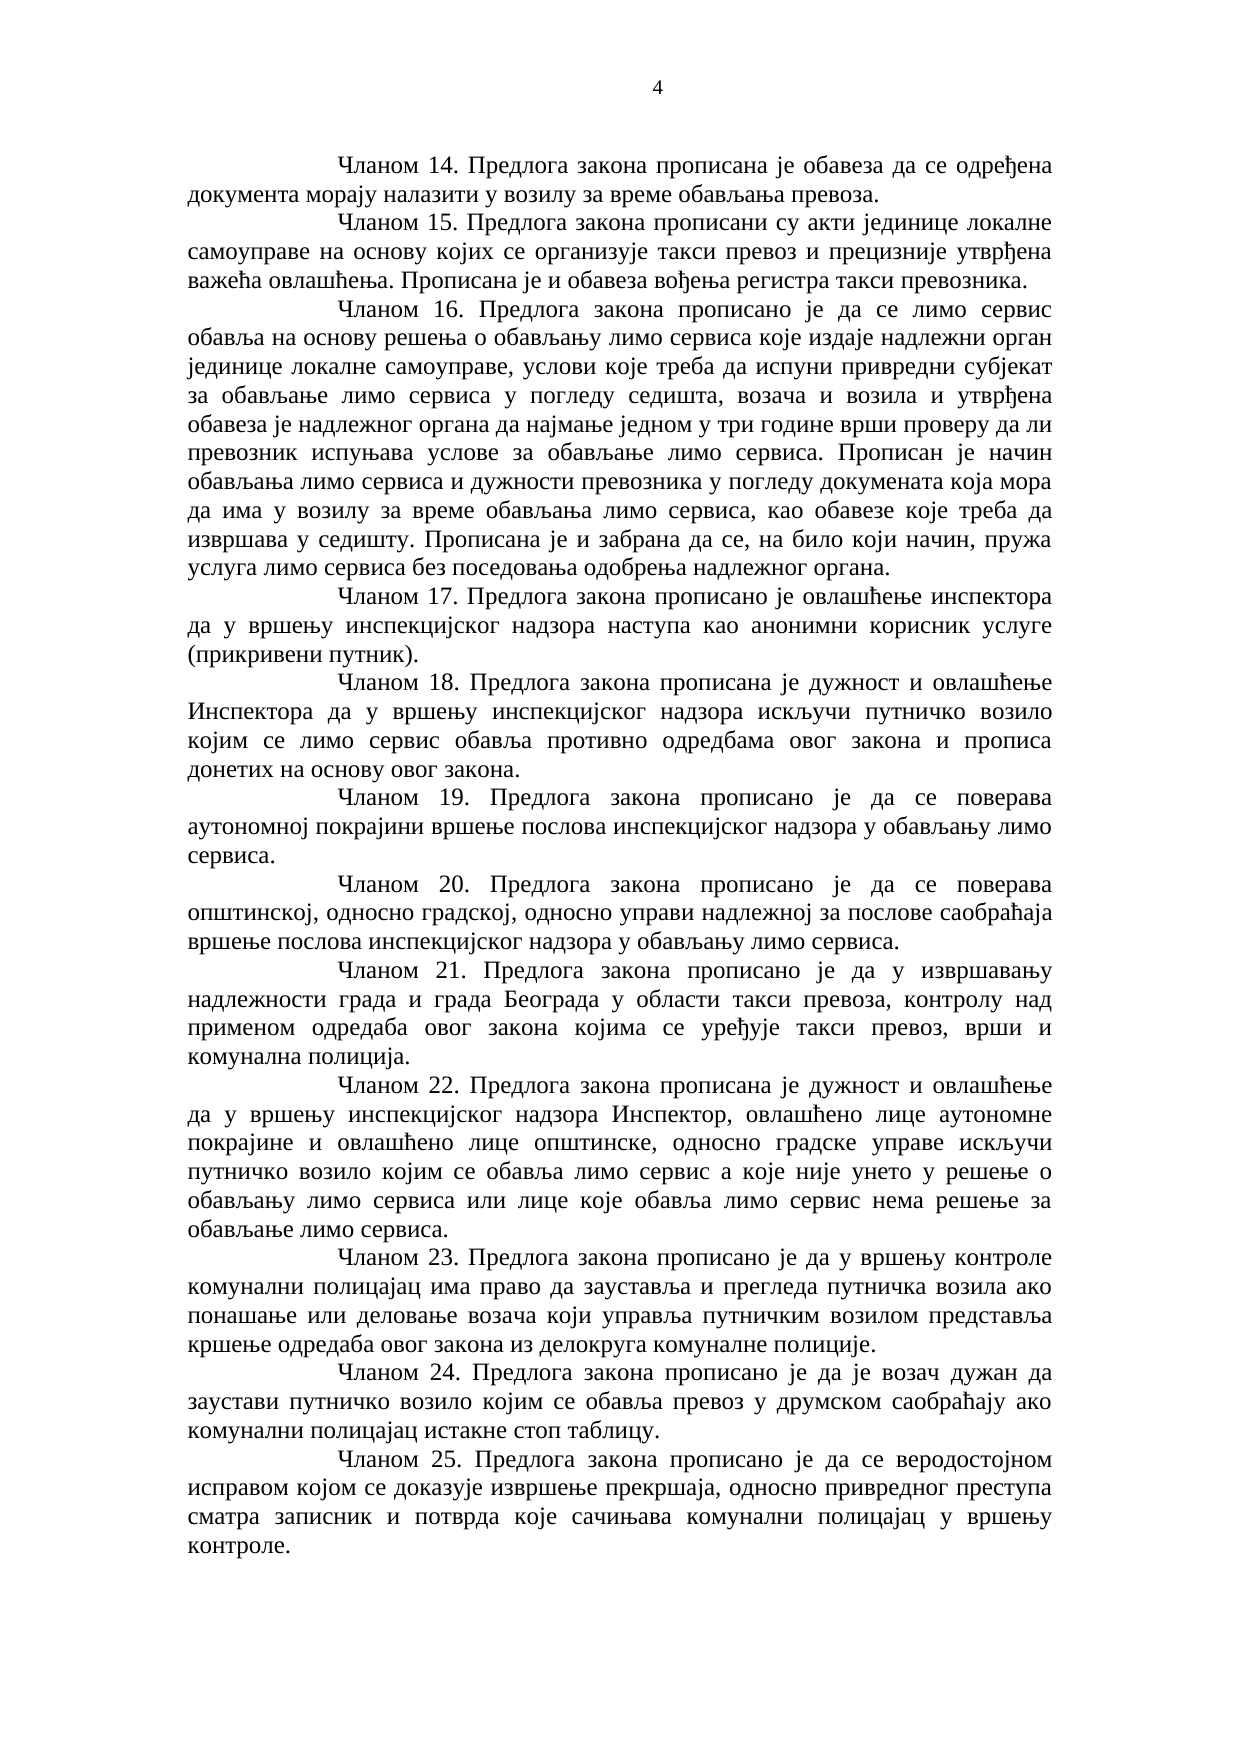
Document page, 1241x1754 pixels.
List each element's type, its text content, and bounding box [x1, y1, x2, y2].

text Чланом 24. Предлога закона прописано је да је возач дужан да заустави путничко возило којим се обавља превоз у друмском саобраћају ако комунални полицајац истакне стоп таблицу. [187, 1357, 1053, 1444]
text Чланом 22. Предлога закона прописана је дужност и овлашћење да у вршењу инспекцијског надзора Инспектор, овлашћено лице аутономне покрајине и овлашћено лице општинске, односно градске управе искључи путничко возило којим се обавља лимо сервис а које није унето у решење о обављању лимо сервиса или лице које обавља лимо сервис нема решење за обављање лимо сервиса. [187, 1070, 1053, 1242]
text Чланом 19. Предлога закона прописано је да се поверава аутономној покрајини вршење послова инспекцијског надзора у обављању лимо сервиса. [187, 782, 1053, 869]
text Чланом 20. Предлога закона прописано је да се поверава општинској, односно градској, односно управи надлежној за послове саобраћаја вршење послова инспекцијског надзора у обављању лимо сервиса. [187, 869, 1053, 955]
text Чланом 25. Предлога закона прописано је да се веродостојном исправом којом се доказује извршење прекршаја, односно привредног преступа сматра записник и потврда које сачињава комунални полицајац у вршењу контроле. [187, 1444, 1053, 1559]
text Чланом 21. Предлога закона прописано је да у извршавању надлежности града и града Београда у области такси превоза, контролу над применом одредаба овог закона којима се уређује такси превоз, врши и комунална полиција. [187, 955, 1053, 1070]
text Чланом 16. Предлога закона прописано је да се лимо сервис обавља на основу решења о обављању лимо сервиса које издаје надлежни орган јединице локалне самоуправе, услови које треба да испуни привредни субјекат за обављање лимо сервиса у погледу седишта, возача и возила и утврђена обавеза је надлежног органа да најмање једном у три године врши проверу да ли превозник испуњава услове за обављање лимо сервиса. Прописан је начин обављања лимо сервиса и дужности превозника у погледу докумената која мора да има у возилу за време обављања лимо сервиса, као обавезе које треба да извршава у седишту. Прописана је и забрана да се, на било који начин, пружа услуга лимо сервиса без поседовања одобрења надлежног органа. [187, 294, 1053, 581]
text Чланом 15. Предлога закона прописани су акти јединице локалне самоуправе на основу којих се организује такси превоз и прецизније утврђена важећа овлашћења. Прописана је и обавеза вођења регистра такси превозника. [187, 207, 1053, 294]
text Чланом 23. Предлога закона прописано је да у вршењу контроле комунални полицајац има право да зауставља и прегледа путничка возила ако понашање или деловање возача који управља путничким возилом представља кршење одредаба овог закона из делокруга комуналне полиције. [187, 1242, 1053, 1357]
text Чланом 14. Предлога закона прописана је обавеза да се одређена документа морају налазити у возилу за време обављања превоза. [187, 150, 1053, 207]
text Чланом 17. Предлога закона прописано је овлашћење инспектора да у вршењу инспекцијског надзора наступа као анонимни корисник услуге (прикривени путник). [187, 581, 1053, 667]
text Чланом 18. Предлога закона прописана је дужност и овлашћење Инспектора да у вршењу инспекцијског надзора искључи путничко возило којим се лимо сервис обавља противно одредбама овог закона и прописа донетих на основу овог закона. [187, 667, 1053, 782]
